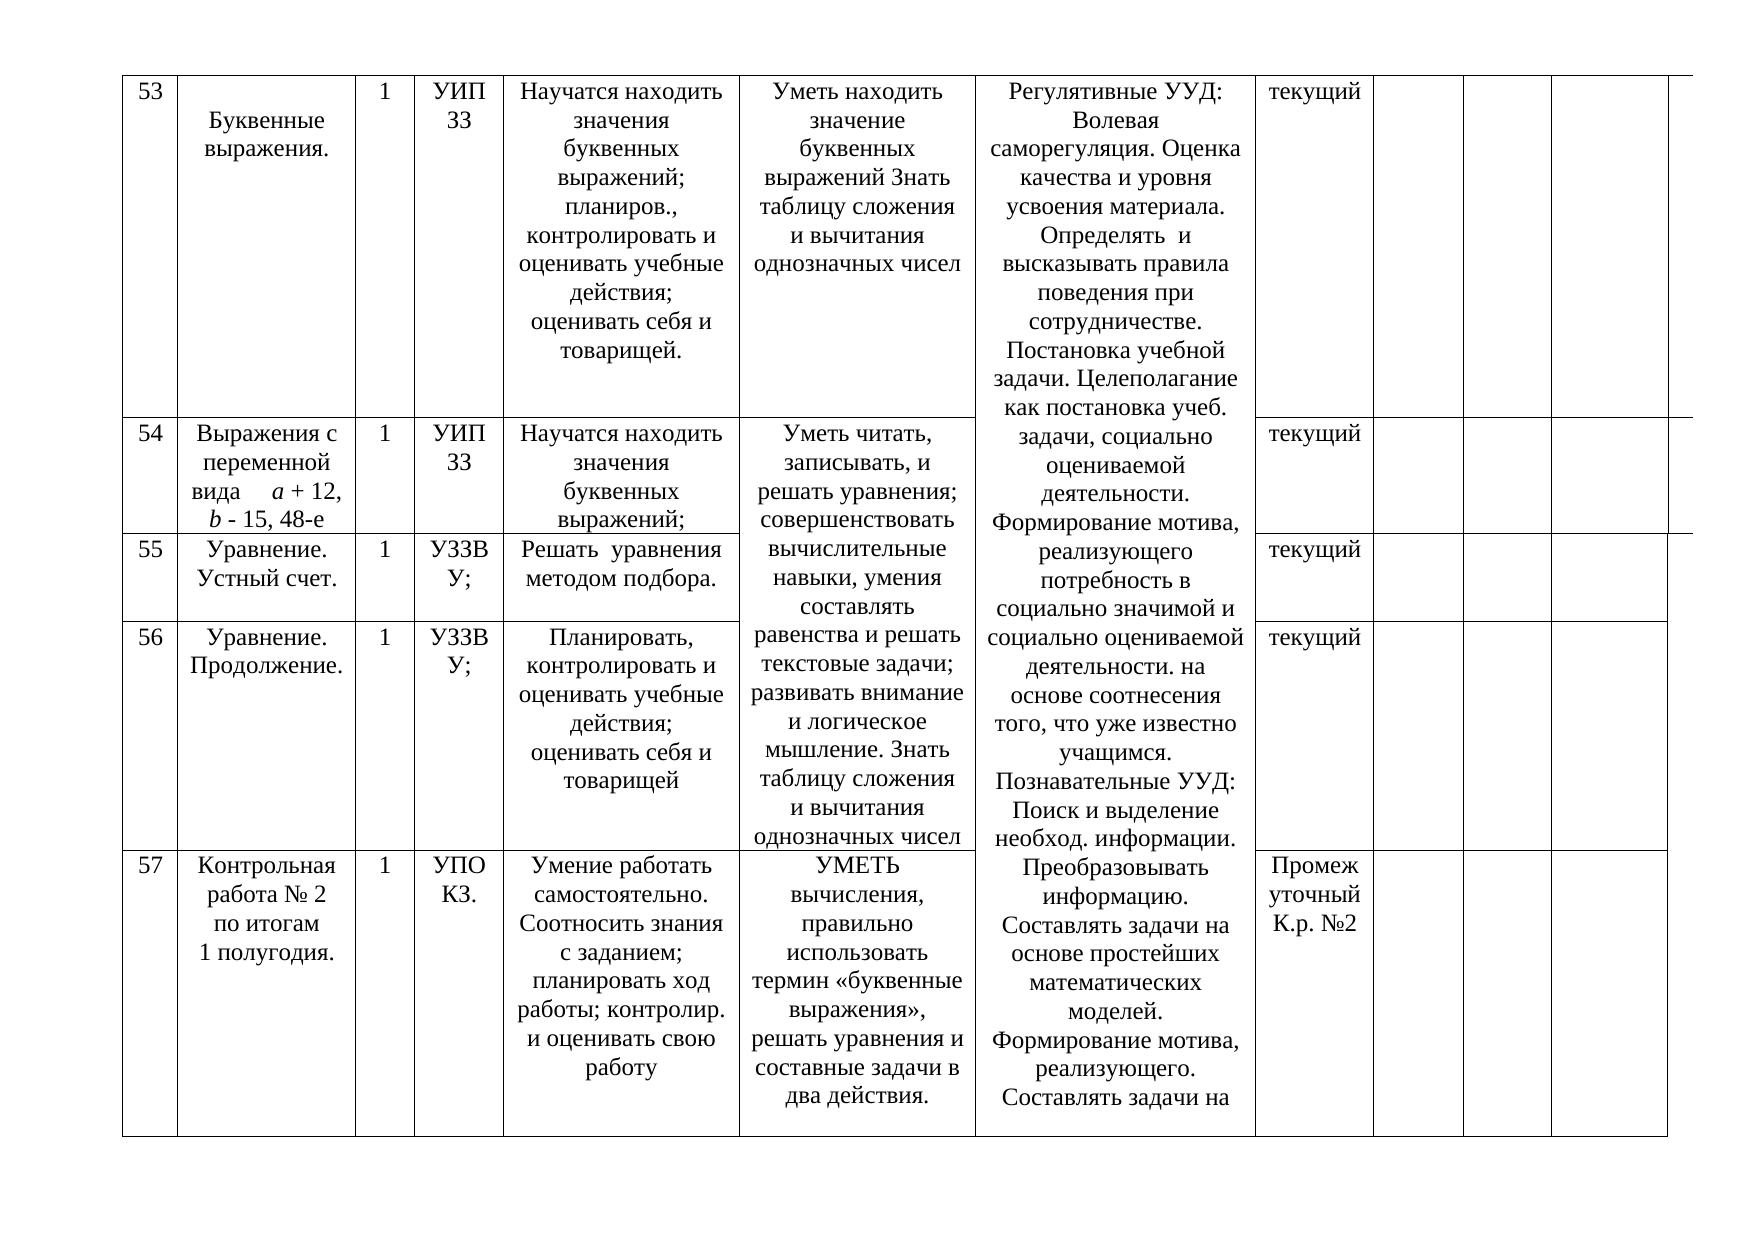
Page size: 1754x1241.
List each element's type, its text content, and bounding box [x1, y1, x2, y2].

table_cell Решать уравнения методом подбора. [504, 534, 739, 621]
table_cell [1552, 622, 1667, 849]
table_cell УИПЗЗ [415, 418, 503, 533]
table_cell 55 [123, 534, 177, 621]
table_cell УПОКЗ. [415, 851, 503, 1136]
table_cell 57 [123, 851, 177, 1136]
table_cell текущий [1256, 534, 1373, 621]
table_cell УИПЗЗ [415, 76, 503, 417]
table_cell Уметь читать, записывать, и решать уравнения; совершенствовать вычислительные навыки, умения составлять равенства и решать текстовые задачи; развивать внимание и логическое мышление. Знать таблицу сложения и вычитания однозначных чисел [740, 418, 975, 849]
table_cell 1 [356, 851, 414, 1136]
table_cell [1464, 851, 1551, 1136]
table_cell [1552, 534, 1667, 621]
table_cell [1669, 418, 1693, 533]
table_cell текущий [1256, 418, 1373, 533]
table_cell Уметь находить значение буквенных выражений Знать таблицу сложения и вычитания однозначных чисел [740, 76, 975, 417]
table_cell Регулятивные УУД: Волевая саморегуляция. Оценка качества и уровня усвоения материала. Определять и высказывать правила поведения при сотрудничестве. Постановка учебной задачи. Целеполагание как постановка учеб. задачи, социально оцениваемой деятельности. Формирование мотива, реализующего потребность в социально значимой и социально оцениваемой деятельности. на основе соотнесения того, что уже известно учащимся. Познавательные УУД: Поиск и выделение необход. информации. Преобразовывать информацию. Составлять задачи на основе простейших математических моделей. Формирование мотива, реализующего. Составлять задачи на основе простейших математических моделей. Выбор эффективных способов решения задач. Коммуникативные УУД: умение слушать и вступать в диалог; понимание возможности различных точек зрения социально значимой и социально оцениваемой деятельности. Понимание возможности различных точек зрения на один и тот же вопрос. Аргументировать свой способ решения задачи. Личностные УУД: способность к самооценке на основе критерия успешности учебной деятельности. Ориентация на понимание причин успеха в учебной деятельности. Основы гражданской идентичности личности в форме осознания «Я» как гражданина России, чувства сопричастности и гордости за свою Родину, народ и историю, осознание ответственности человека за общее благополучие, осознание своей этнической принадлежности. Учебно-познавательный интерес к новому учебному материалу и способам решения новой частной задачи.объекты, как числа, [976, 76, 1255, 1136]
table_cell [1464, 418, 1551, 533]
table_cell [1464, 76, 1551, 417]
table_cell УМЕТЬ вычисления, правильно использовать термин «буквенные выражения», решать уравнения и составные задачи в два действия. [740, 851, 975, 1136]
table_cell [1669, 76, 1693, 417]
table_cell Буквенные выражения. [178, 76, 355, 417]
table_cell Промеж уточный К.р. №2 [1256, 851, 1373, 1136]
table_cell Контрольная работа № 2 по итогам 1 полугодия. [178, 851, 355, 1136]
table_cell [1552, 76, 1668, 417]
table_cell Планировать, контролировать и оценивать учебные действия; оценивать себя и товарищей [504, 622, 739, 849]
table_cell текущий [1256, 76, 1373, 417]
table_cell 1 [356, 534, 414, 621]
table_cell УЗЗВУ; [415, 622, 503, 849]
table_cell Умение работать самостоятельно. Соотносить знания с заданием; планировать ход работы; контролир. и оценивать свою работу [504, 851, 739, 1136]
table_cell Выражения с переменной вида а + 12, b - 15, 48-е [178, 418, 355, 533]
table_cell [1464, 622, 1551, 849]
table_cell [1374, 851, 1463, 1136]
table_cell 1 [356, 622, 414, 849]
table_cell текущий [1256, 622, 1373, 849]
table_cell 53 [123, 76, 177, 417]
table_cell [1552, 418, 1668, 533]
table_cell Научатся находить значения буквенных выражений; [504, 418, 739, 533]
table_cell [1374, 418, 1463, 533]
table_cell 54 [123, 418, 177, 533]
table_cell 56 [123, 622, 177, 849]
table_cell Научатся находить значения буквенных выражений; планиров., контролировать и оценивать учебные действия; оценивать себя и товарищей. [504, 76, 739, 417]
table_cell Уравнение. Продолжение. [178, 622, 355, 849]
table_cell [1374, 76, 1463, 417]
table_cell [1374, 534, 1463, 621]
table_cell УЗЗВУ; [415, 534, 503, 621]
table_cell [1464, 534, 1551, 621]
table_cell [1552, 851, 1667, 1136]
table_cell [1374, 622, 1463, 849]
table_cell Уравнение. Устный счет. [178, 534, 355, 621]
table_cell 1 [356, 76, 414, 417]
table_cell 1 [356, 418, 414, 533]
